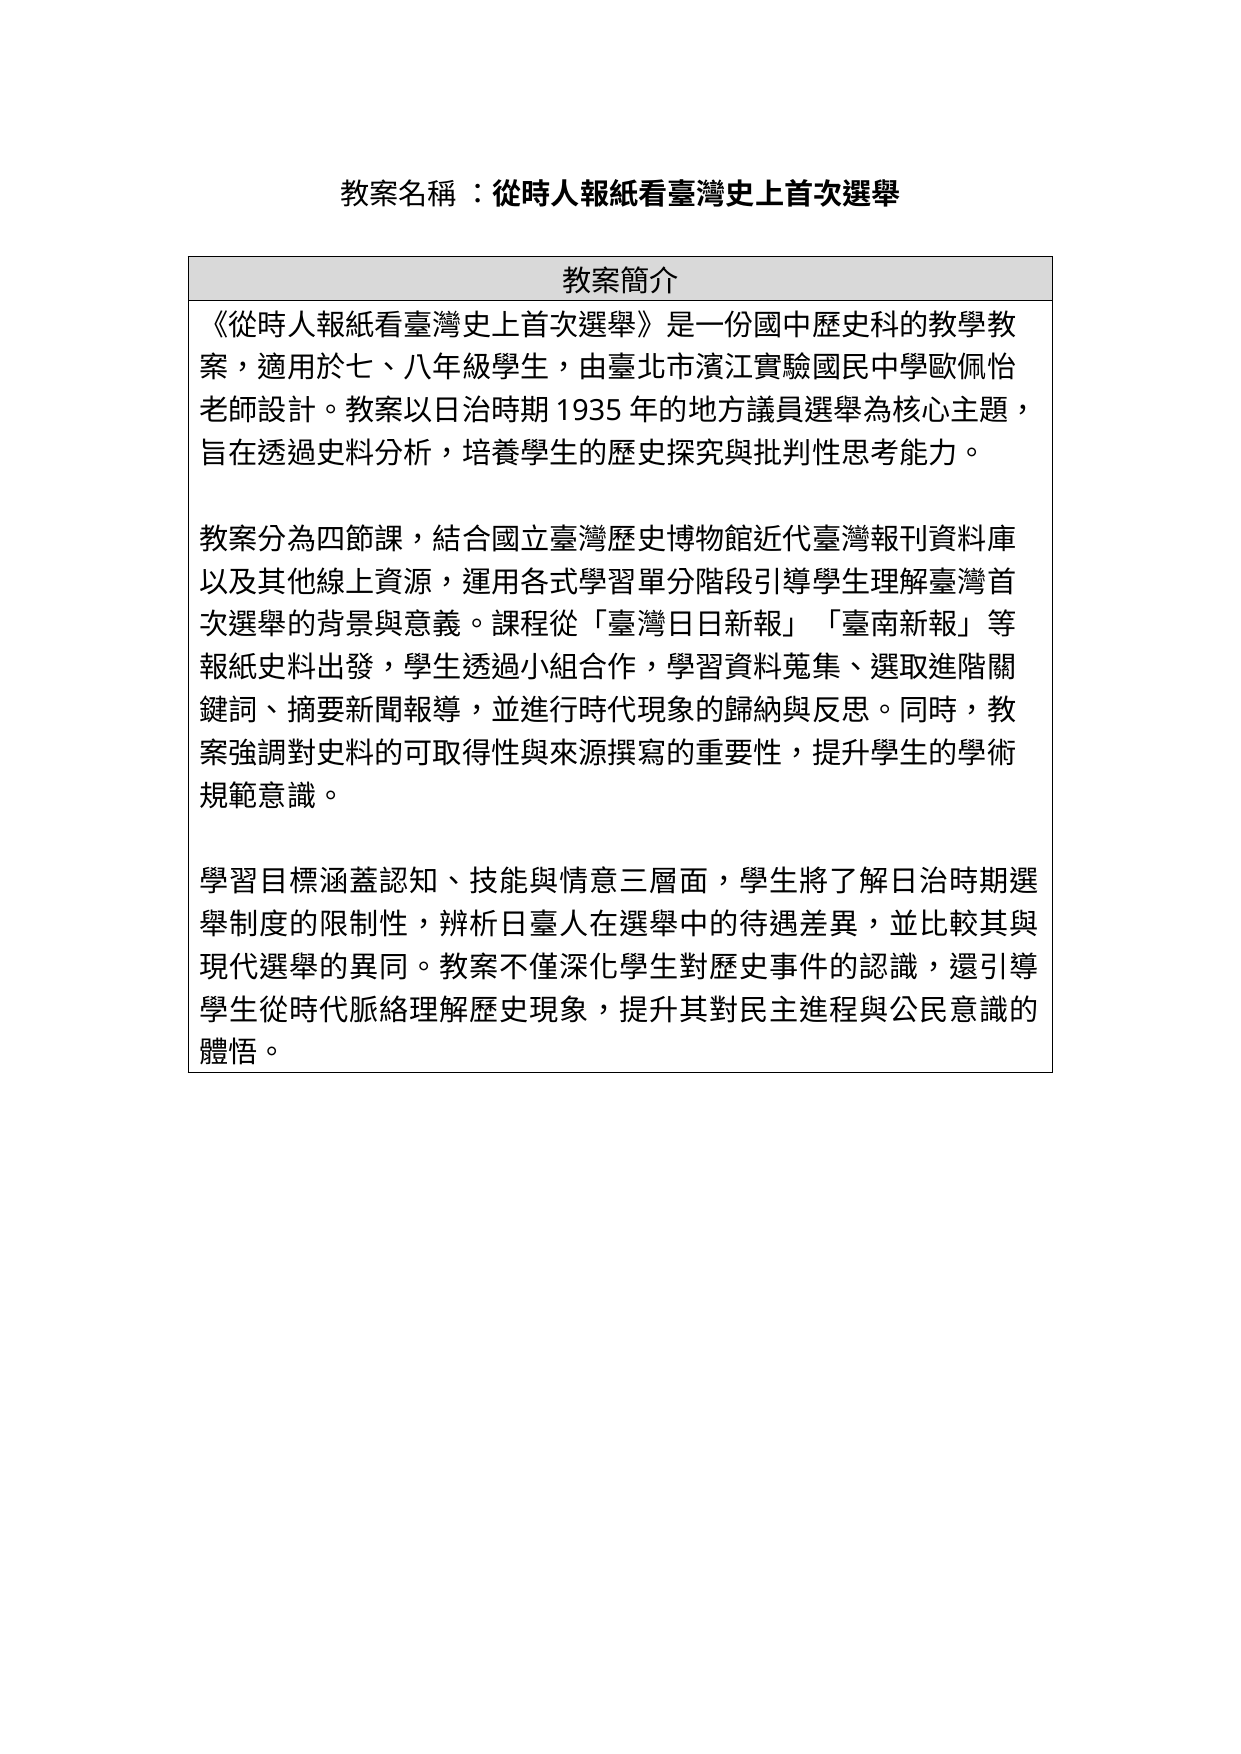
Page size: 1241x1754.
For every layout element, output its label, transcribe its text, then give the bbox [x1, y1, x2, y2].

text 教案名稱 ：從時人報紙看臺灣史上首次選舉 [187, 171, 1053, 213]
table_cell 《從時人報紙看臺灣史上首次選舉》是一份國中歷史科的教學教案，適用於七、八年級學生，由臺北市濱江實驗國民中學歐佩怡老師設計。教案以日治時期1935 年的地方議員選舉為核心主題，旨在透過史料分析，培養學生的歷史探究與批判性思考能力。 教案分為四節課，結合國立臺灣歷史博物館近代臺灣報刊資料庫以及其他線上資源，運用各式學習單分階段引導學生理解臺灣首次選舉的背景與意義。課程從「臺灣日日新報」「臺南新報」等報紙史料出發，學生透過小組合作，學習資料蒐集、選取進階關鍵詞、摘要新聞報導，並進行時代現象的歸納與反思。同時，教案強調對史料的可取得性與來源撰寫的重要性，提升學生的學術規範意識。 學習目標涵蓋認知、技能與情意三層面，學生將了解日治時期選舉制度的限制性，辨析日臺人在選舉中的待遇差異，並比較其與現代選舉的異同。教案不僅深化學生對歷史事件的認識，還引導學生從時代脈絡理解歷史現象，提升其對民主進程與公民意識的體悟。 [189, 301, 1052, 1072]
table_header 教案簡介 [189, 257, 1052, 300]
